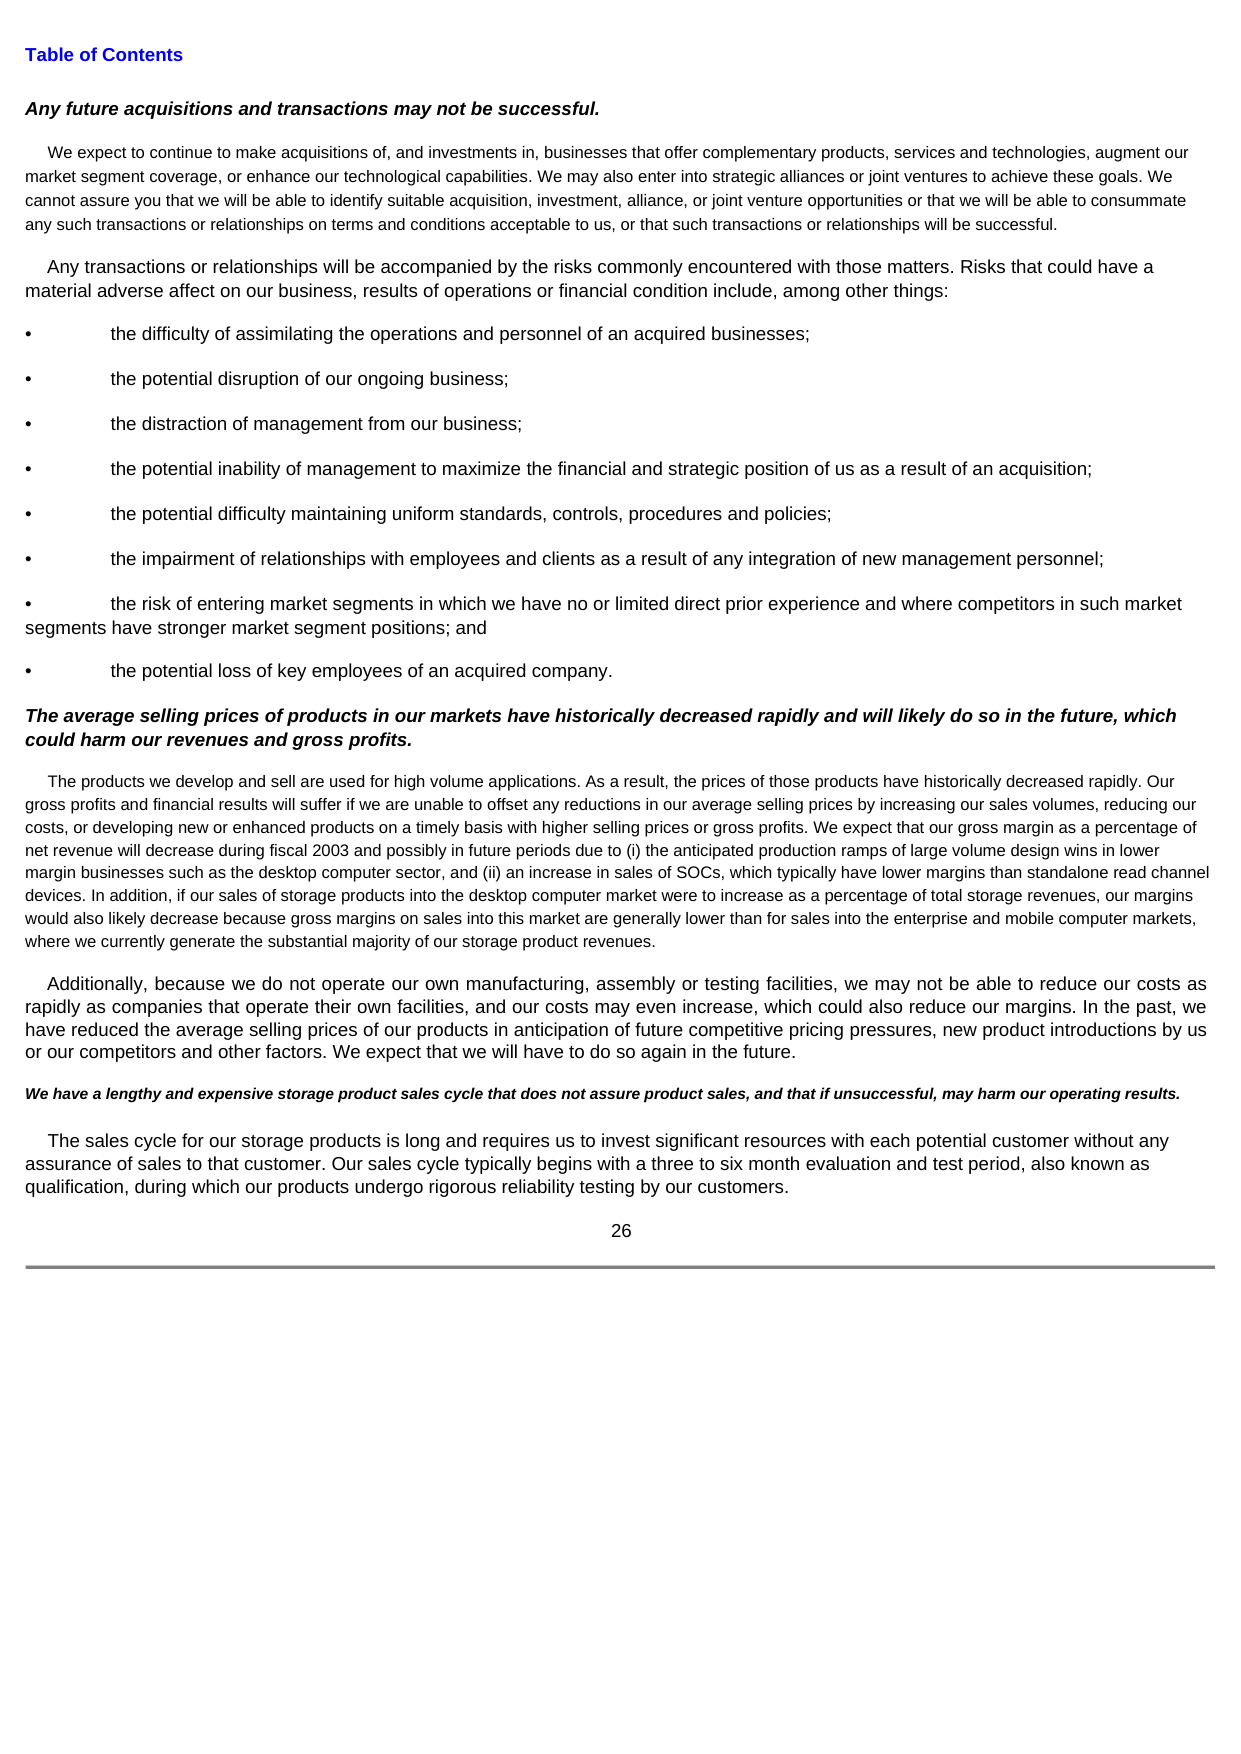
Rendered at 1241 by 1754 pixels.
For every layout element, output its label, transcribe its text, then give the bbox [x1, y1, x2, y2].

text The products we develop and sell are used for high volume applications. As a result, the prices of those products have historically decreased rapidly. Our gross profits and financial results will suffer if we are unable to offset any reductions in our average selling prices by increasing our sales volumes, reducing our costs, or developing new or enhanced products on a timely basis with higher selling prices or gross profits. We expect that our gross margin as a percentage of net revenue will decrease during fiscal 2003 and possibly in future periods due to (i) the anticipated production ramps of large volume design wins in lower margin businesses such as the desktop computer sector, and (ii) an increase in sales of SOCs, which typically have lower margins than standalone read channel devices. In addition, if our sales of storage products into the desktop computer market were to increase as a percentage of total storage revenues, our margins would also likely decrease because gross margins on sales into this market are generally lower than for sales into the enterprise and mobile computer markets, where we currently generate the substantial majority of our storage product revenues. [25, 772, 1211, 951]
list the potential disruption of our ongoing business; [25, 368, 1211, 389]
list the impairment of relationships with employees and clients as a result of any integration of new management personnel; [25, 548, 1211, 569]
list the potential difficulty maintaining uniform standards, controls, procedures and policies; [25, 503, 1211, 524]
picture [25, 1265, 1215, 1269]
text Any transactions or relationships will be accompanied by the risks commonly encountered with those matters. Risks that could have a material adverse affect on our business, results of operations or financial condition include, among other things: [25, 256, 1199, 301]
text Table of Contents [25, 44, 1211, 65]
text We have a lengthy and expensive storage product sales cycle that does not assure product sales, and that if unsuccessful, may harm our operating results. [25, 1085, 1211, 1103]
text The sales cycle for our storage products is long and requires us to invest significant resources with each potential customer without any assurance of sales to that customer. Our sales cycle typically begins with a three to six month evaluation and test period, also known as qualification, during which our products undergo rigorous reliability testing by our customers. [25, 1130, 1194, 1198]
text The average selling prices of products in our markets have historically decreased rapidly and will likely do so in the future, which could harm our revenues and gross profits. [25, 704, 1194, 750]
list the distraction of management from our business; [25, 413, 1211, 434]
text We expect to continue to make acquisitions of, and investments in, businesses that offer complementary products, services and technologies, augment our market segment coverage, or enhance our technological capabilities. We may also enter into strategic alliances or joint ventures to achieve these goals. We cannot assure you that we will be able to identify suitable acquisition, investment, alliance, or joint venture opportunities or that we will be able to consummate any such transactions or relationships on terms and conditions acceptable to us, or that such transactions or relationships will be successful. [25, 143, 1209, 233]
list the potential inability of management to maximize the financial and strategic position of us as a result of an acquisition; [25, 458, 1211, 479]
list the risk of entering market segments in which we have no or limited direct prior experience and where competitors in such market segments have stronger market segment positions; and [25, 593, 1211, 638]
text Additionally, because we do not operate our own manufacturing, assembly or testing facilities, we may not be able to reduce our costs as rapidly as companies that operate their own facilities, and our costs may even increase, which could also reduce our margins. In the past, we have reduced the average selling prices of our products in anticipation of future competitive pricing pressures, new product introductions by us or our competitors and other factors. We expect that we will have to do so again in the future. [25, 973, 1209, 1063]
text 26 [25, 1220, 1217, 1241]
list the difficulty of assimilating the operations and personnel of an acquired businesses; [25, 323, 1211, 344]
text Any future acquisitions and transactions may not be successful. [25, 98, 1211, 120]
list the potential loss of key employees of an acquired company. [25, 659, 1211, 681]
